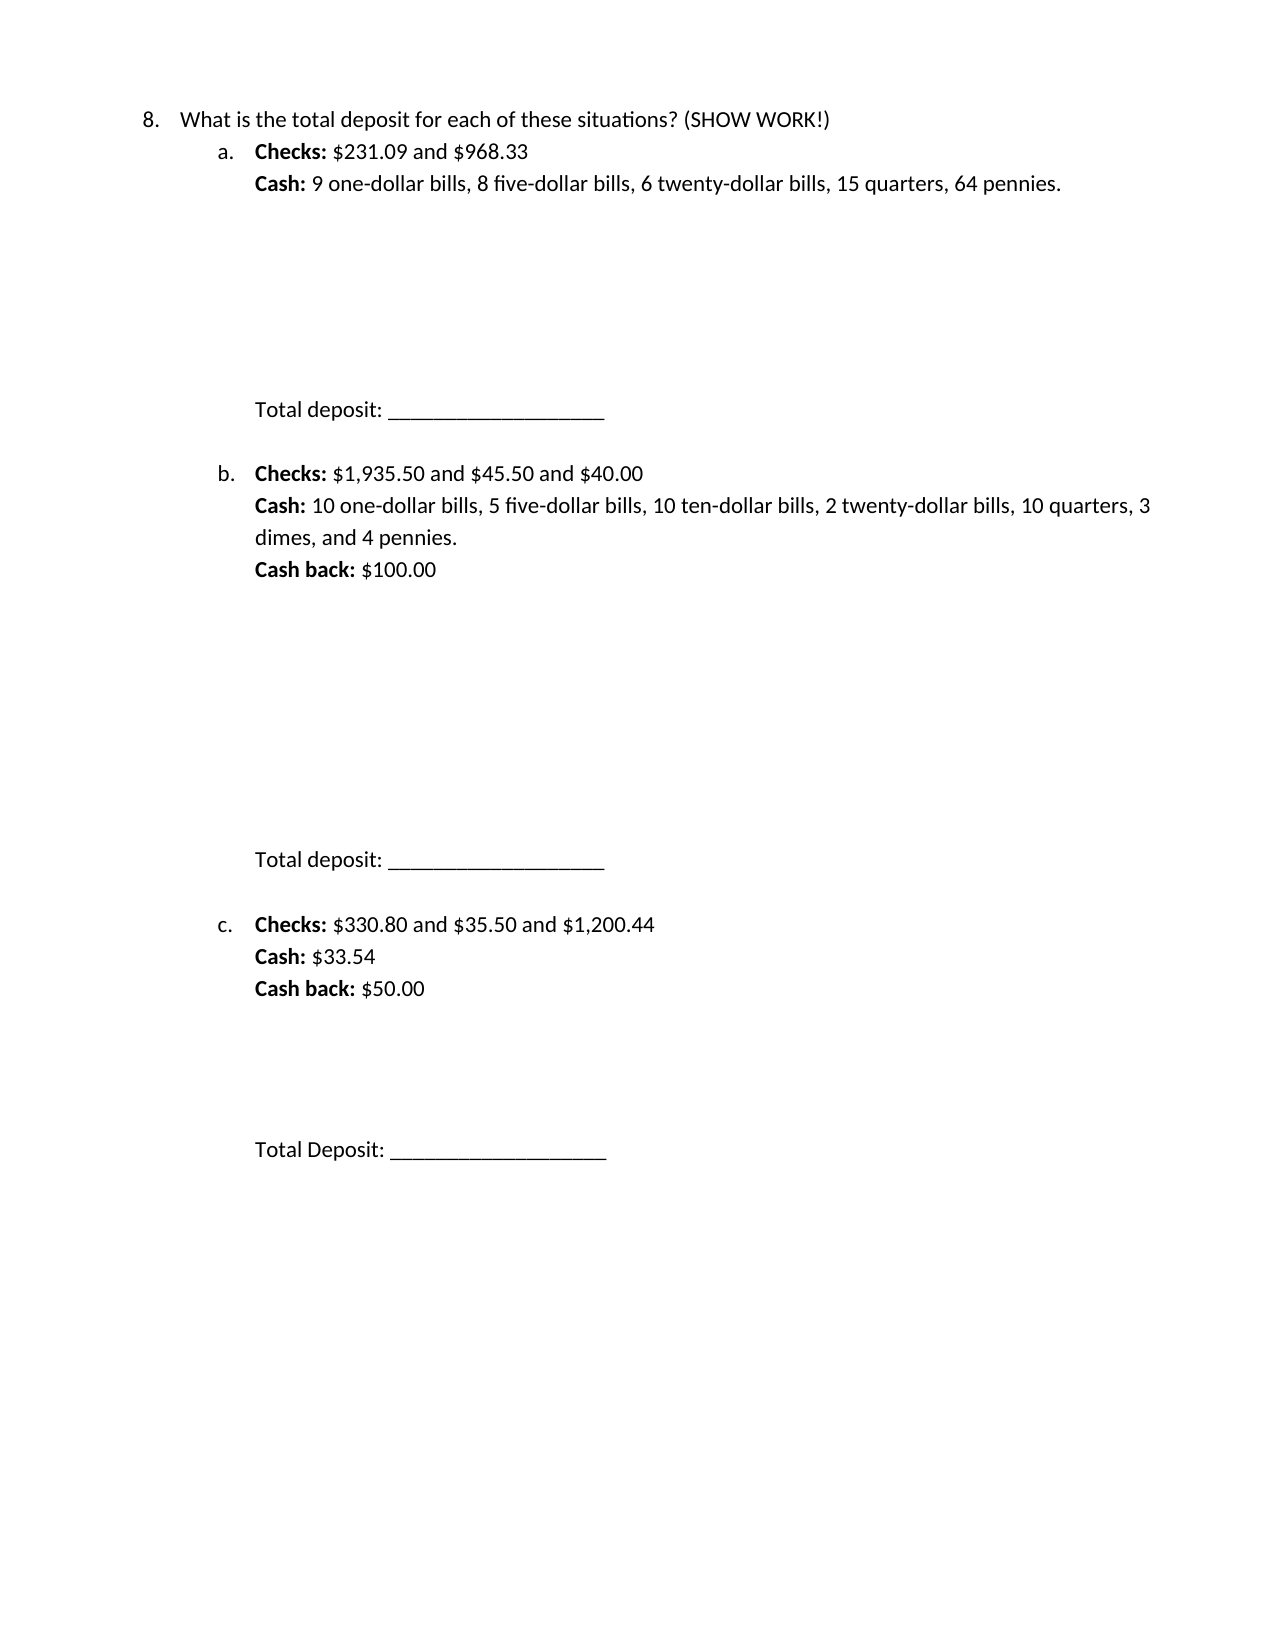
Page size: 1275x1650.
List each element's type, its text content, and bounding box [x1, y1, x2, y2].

list Cash back: $50.00 [255, 974, 1170, 1002]
list Cash: $33.54 [255, 942, 1170, 970]
list Total Deposit: ___________________ [255, 1135, 1170, 1163]
list Total deposit: ___________________ [255, 845, 1170, 873]
list Cash back: $100.00 [255, 556, 1170, 584]
list Cash: 10 one-dollar bills, 5 five-dollar bills, 10 ten-dollar bills, 2 twenty-dollar bills, 10 quarters, 3 dimes, and 4 pennies. [255, 491, 1170, 551]
list Cash: 9 one-dollar bills, 8 five-dollar bills, 6 twenty-dollar bills, 15 quarters, 64 pennies. [255, 169, 1170, 197]
list Checks: $1,935.50 and $45.50 and $40.00 [217, 459, 1170, 487]
list What is the total deposit for each of these situations? (SHOW WORK!) [142, 105, 1170, 133]
list Total deposit: ___________________ [255, 395, 1170, 423]
list Checks: $330.80 and $35.50 and $1,200.44 [217, 910, 1170, 938]
list Checks: $231.09 and $968.33 [217, 137, 1170, 165]
